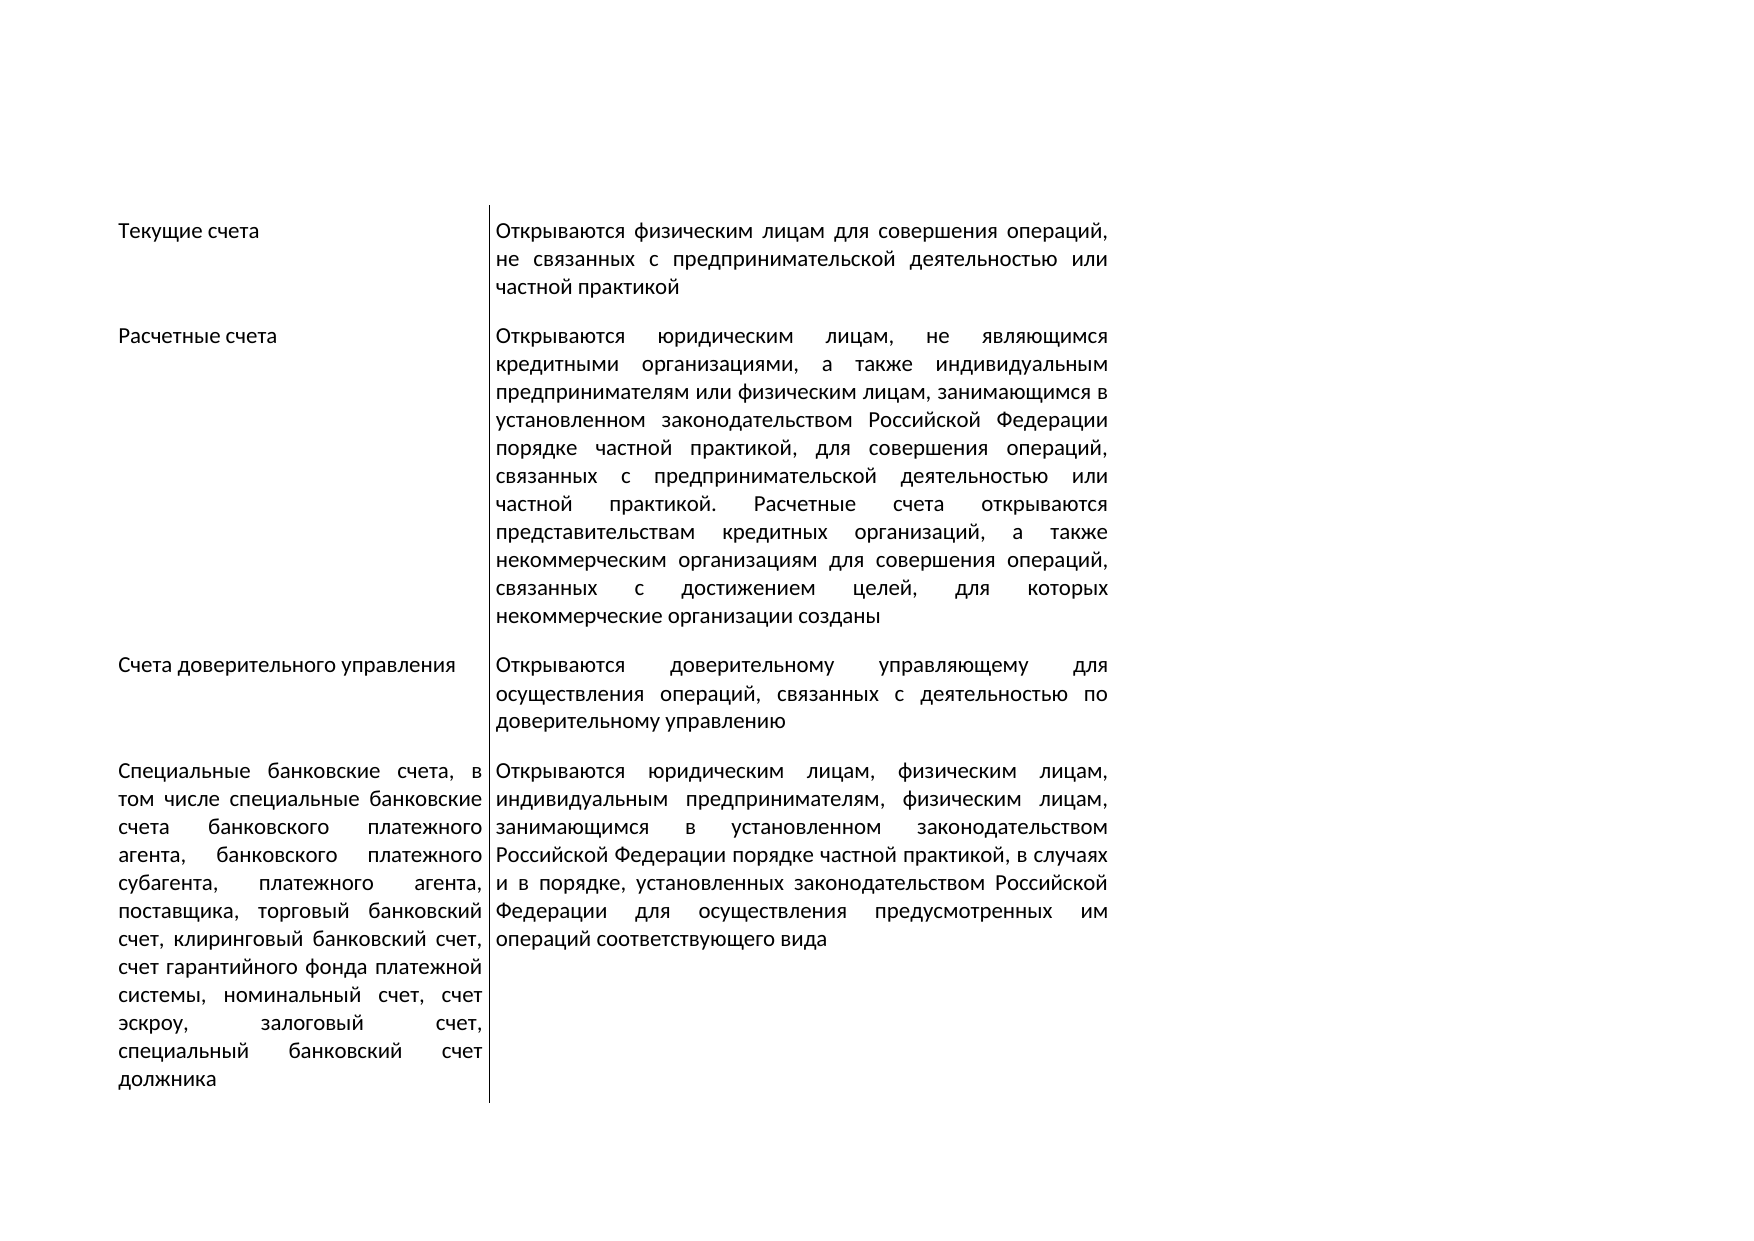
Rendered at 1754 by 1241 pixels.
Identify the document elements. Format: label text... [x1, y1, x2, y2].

table_cell Специальные банковские счета, в том числе специальные банковские счета банковского платежного агента, банковского платежного субагента, платежного агента, поставщика, торговый банковский счет, клиринговый банковский счет, счет гарантийного фонда платежной системы, номинальный счет, счет эскроу, залоговый счет, специальный банковский счет должника [112, 745, 489, 1103]
table_cell Открываются юридическим лицам, физическим лицам, индивидуальным предпринимателям, физическим лицам, занимающимся в установленном законодательством Российской Федерации порядке частной практикой, в случаях и в порядке, установленных законодательством Российской Федерации для осуществления предусмотренных им операций соответствующего вида [490, 745, 1115, 1103]
table_cell Счета доверительного управления [112, 640, 489, 745]
table_header Открываются физическим лицам для совершения операций, не связанных с предпринимательской деятельностью или частной практикой [490, 205, 1115, 311]
table_cell Открываются доверительному управляющему для осуществления операций, связанных с деятельностью по доверительному управлению [490, 640, 1115, 745]
table_cell Расчетные счета [112, 311, 489, 640]
table_header Текущие счета [112, 205, 489, 311]
table_cell Открываются юридическим лицам, не являющимся кредитными организациями, а также индивидуальным предпринимателям или физическим лицам, занимающимся в установленном законодательством Российской Федерации порядке частной практикой, для совершения операций, связанных с предпринимательской деятельностью или частной практикой. Расчетные счета открываются представительствам кредитных организаций, а также некоммерческим организациям для совершения операций, связанных с достижением целей, для которых некоммерческие организации созданы [490, 311, 1115, 640]
